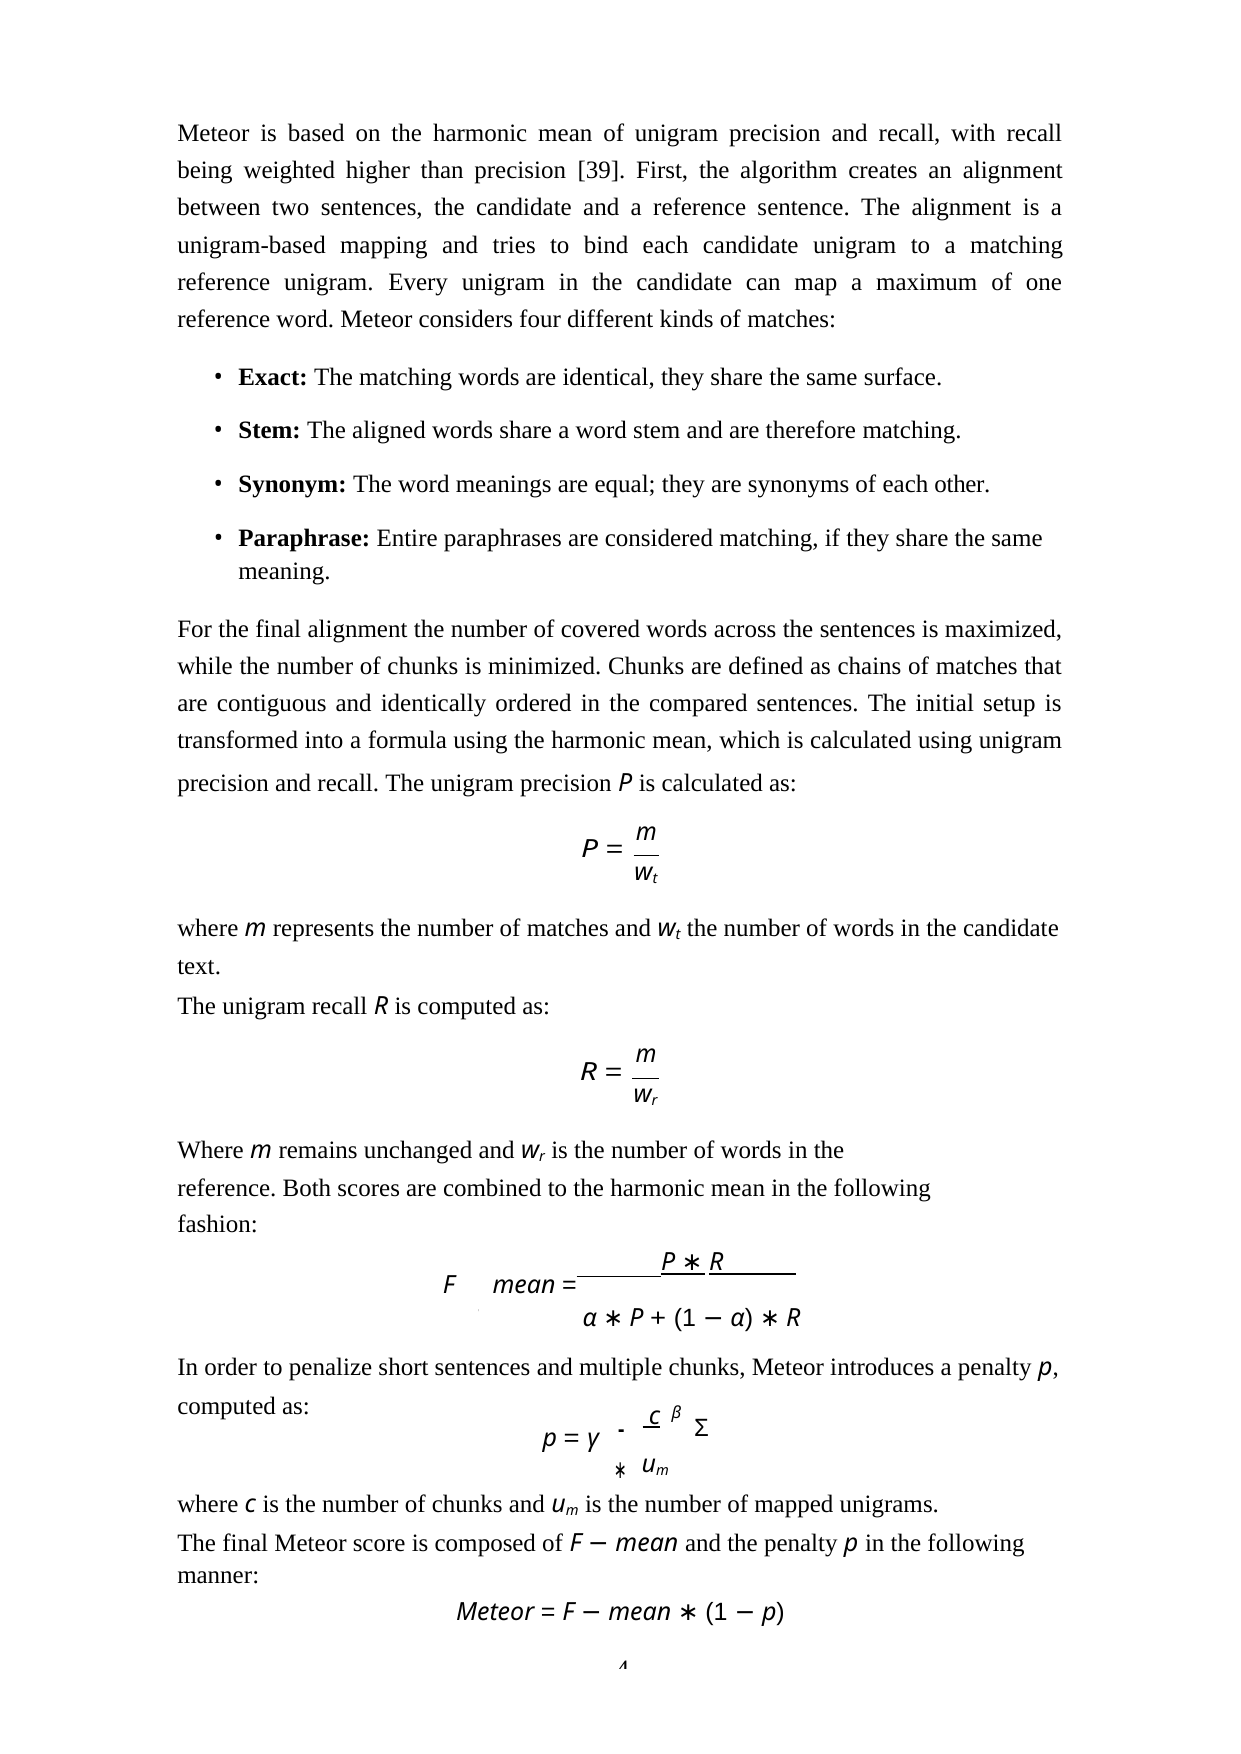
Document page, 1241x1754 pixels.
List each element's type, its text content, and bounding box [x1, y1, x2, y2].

text Meteor = F − mean ∗ (1 − p) [59, 1594, 1181, 1628]
text um [129, 1454, 1181, 1478]
text wt [110, 861, 1181, 885]
text where c is the number of chunks and um is the number of mapped unigrams. [177, 1486, 1240, 1520]
text F mean = P ∗ R [0, 1260, 1238, 1302]
text p = γ c β [0, 1419, 1223, 1454]
text In order to penalize short sentences and multiple chunks, Meteor introduces a penalty p, computed as: [177, 1347, 1064, 1419]
list Paraphrase: Entire paraphrases are considered matching, if they share the same meaning. [213, 519, 1063, 584]
text R = [21, 1067, 1181, 1083]
list Exact: The matching words are identical, they share the same surface. [213, 358, 1240, 392]
text For the final alignment the number of covered words across the sentences is maximized, while the number of chunks is minimized. Chunks are defined as chains of matches that are contiguous and identically ordered in the compared sentences. The initial setup is transformed into a formula using the harmonic mean, which is calculated using unigram precision and recall. The unigram precision P is calculated as: [177, 614, 1063, 799]
text where m represents the number of matches and wt the number of words in the candidate text. [177, 909, 1064, 979]
text wr [109, 1083, 1181, 1107]
text Where m remains unchanged and wr is the number of words in the reference. Both scores are combined to the harmonic mean in the following fashion: [177, 1131, 949, 1238]
text Meteor is based on the harmonic mean of unigram precision and recall, with recall being weighted higher than precision [39]. First, the algorithm creates an alignment between two sentences, the candidate and a reference sentence. The alignment is a unigram-based mapping and tries to bind each candidate unigram to a matching reference unigram. Every unigram in the candidate can map a maximum of one reference word. Meteor considers four different kinds of matches: [177, 118, 1063, 333]
text The final Meteor score is composed of F − mean and the penalty p in the following manner: [177, 1524, 1054, 1589]
text m [51, 1044, 1240, 1067]
text The unigram recall R is computed as: [177, 988, 1240, 1022]
list Stem: The aligned words share a word stem and are therefore matching. [213, 412, 1240, 446]
text α ∗ P + (1 − α) ∗ R [198, 1302, 1184, 1332]
text P = [23, 845, 1181, 861]
text m [52, 822, 1240, 845]
list Synonym: The word meanings are equal; they are synonyms of each other. [213, 466, 1240, 500]
